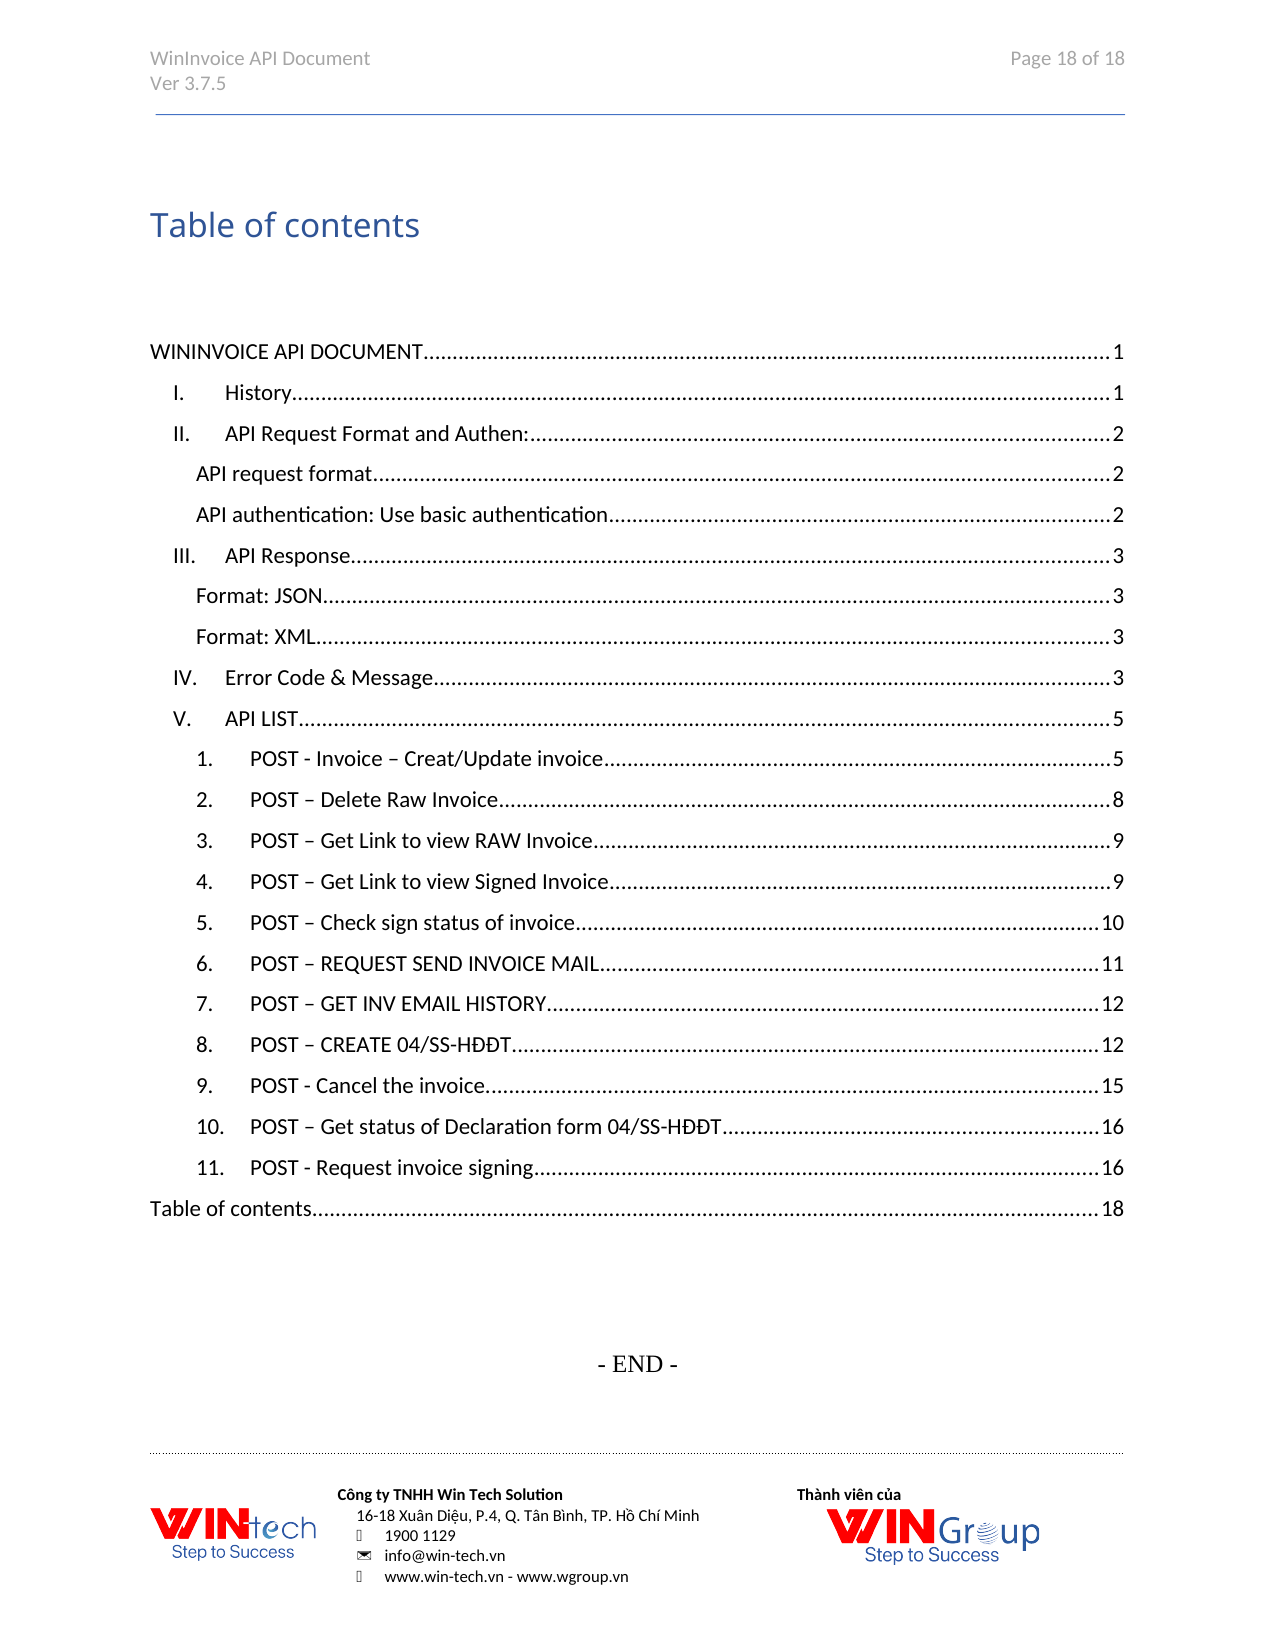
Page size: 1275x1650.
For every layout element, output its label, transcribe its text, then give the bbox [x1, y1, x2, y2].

picture [150, 1508, 316, 1561]
subtitle Table of contents [150, 202, 1125, 247]
picture [826, 1509, 1040, 1565]
text - END - [150, 1349, 1125, 1378]
